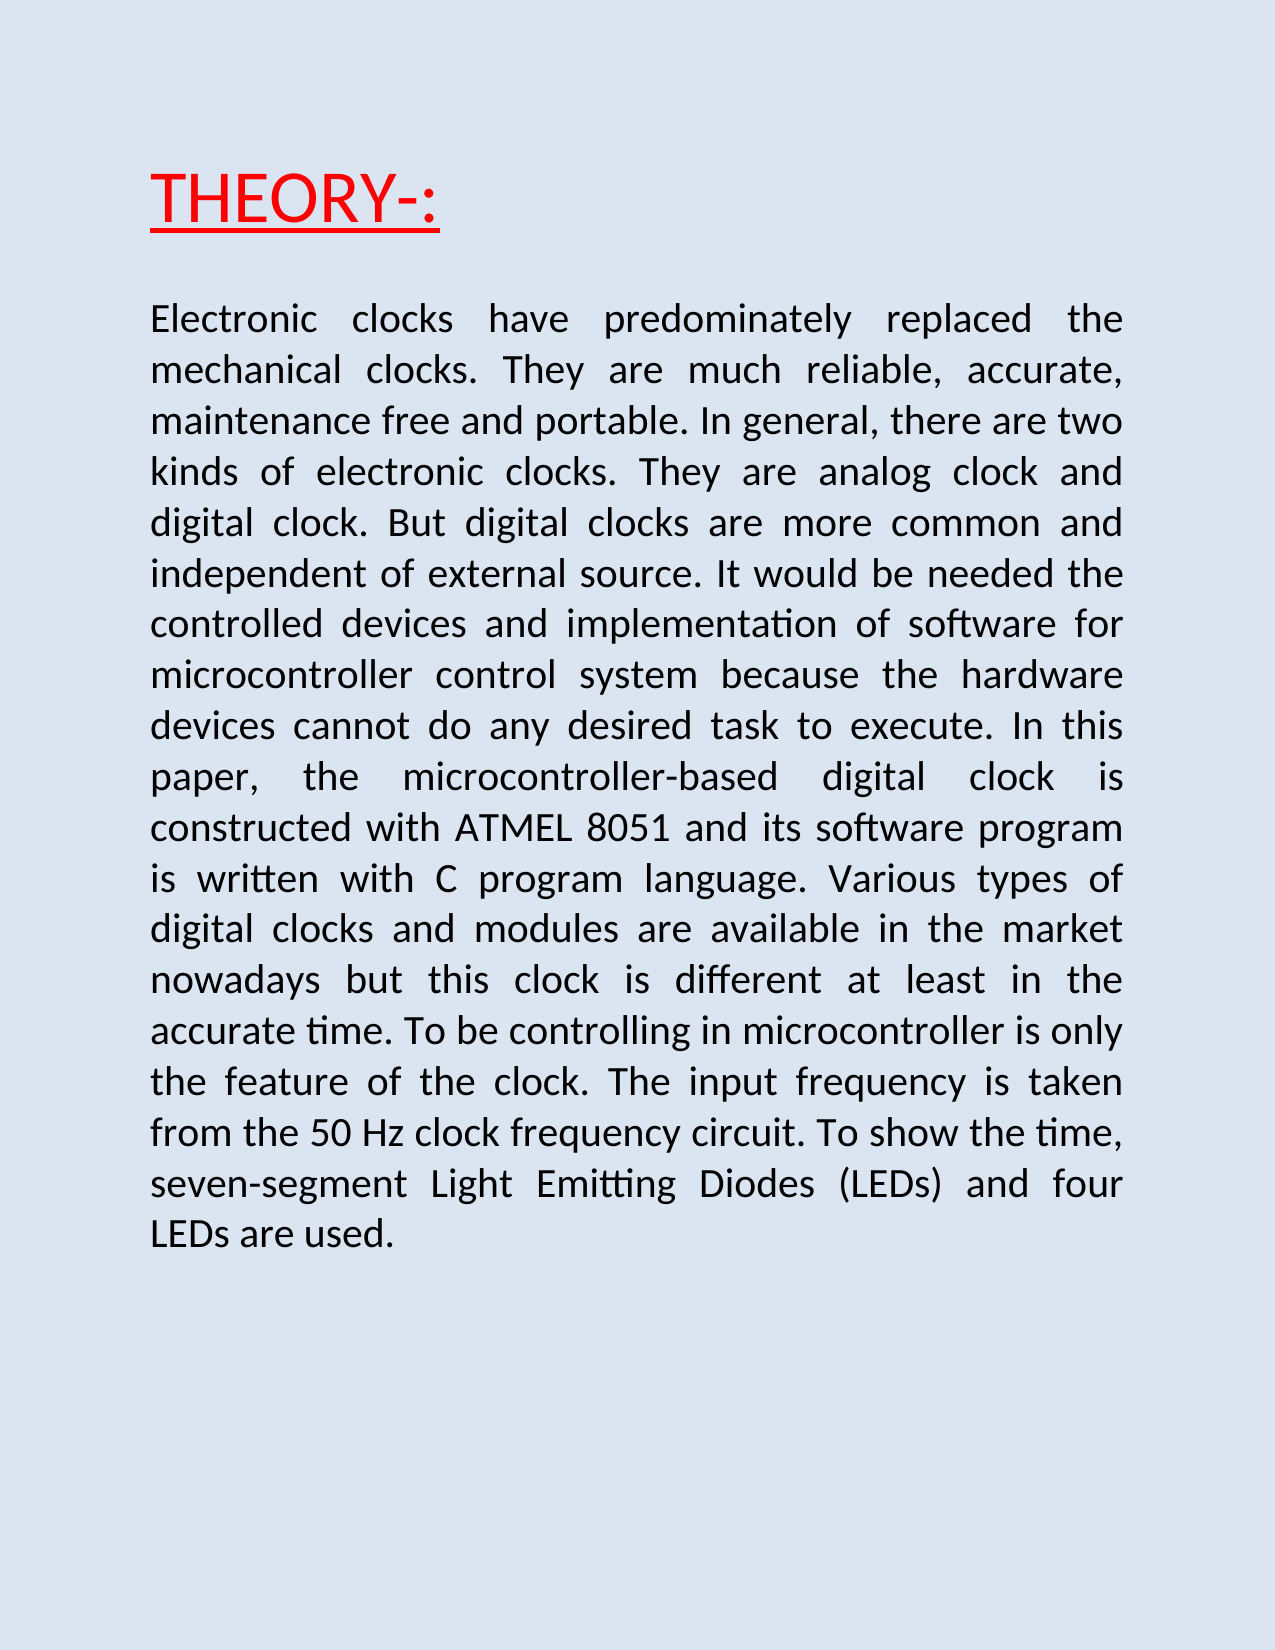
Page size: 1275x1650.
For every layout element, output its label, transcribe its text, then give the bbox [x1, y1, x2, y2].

text Electronic clocks have predominately replaced the mechanical clocks. They are much reliable, accurate, maintenance free and portable. In general, there are two kinds of electronic clocks. They are analog clock and digital clock. But digital clocks are more common and independent of external source. It would be needed the controlled devices and implementation of software for microcontroller control system because the hardware devices cannot do any desired task to execute. In this paper, the microcontroller-based digital clock is constructed with ATMEL 8051 and its software program is written with C program language. Various types of digital clocks and modules are available in the market nowadays but this clock is different at least in the accurate time. To be controlling in microcontroller is only the feature of the clock. The input frequency is taken from the 50 Hz clock frequency circuit. To show the time, seven-segment Light Emitting Diodes (LEDs) and four LEDs are used. [150, 292, 1125, 1258]
text THEORY-: [150, 150, 1125, 242]
